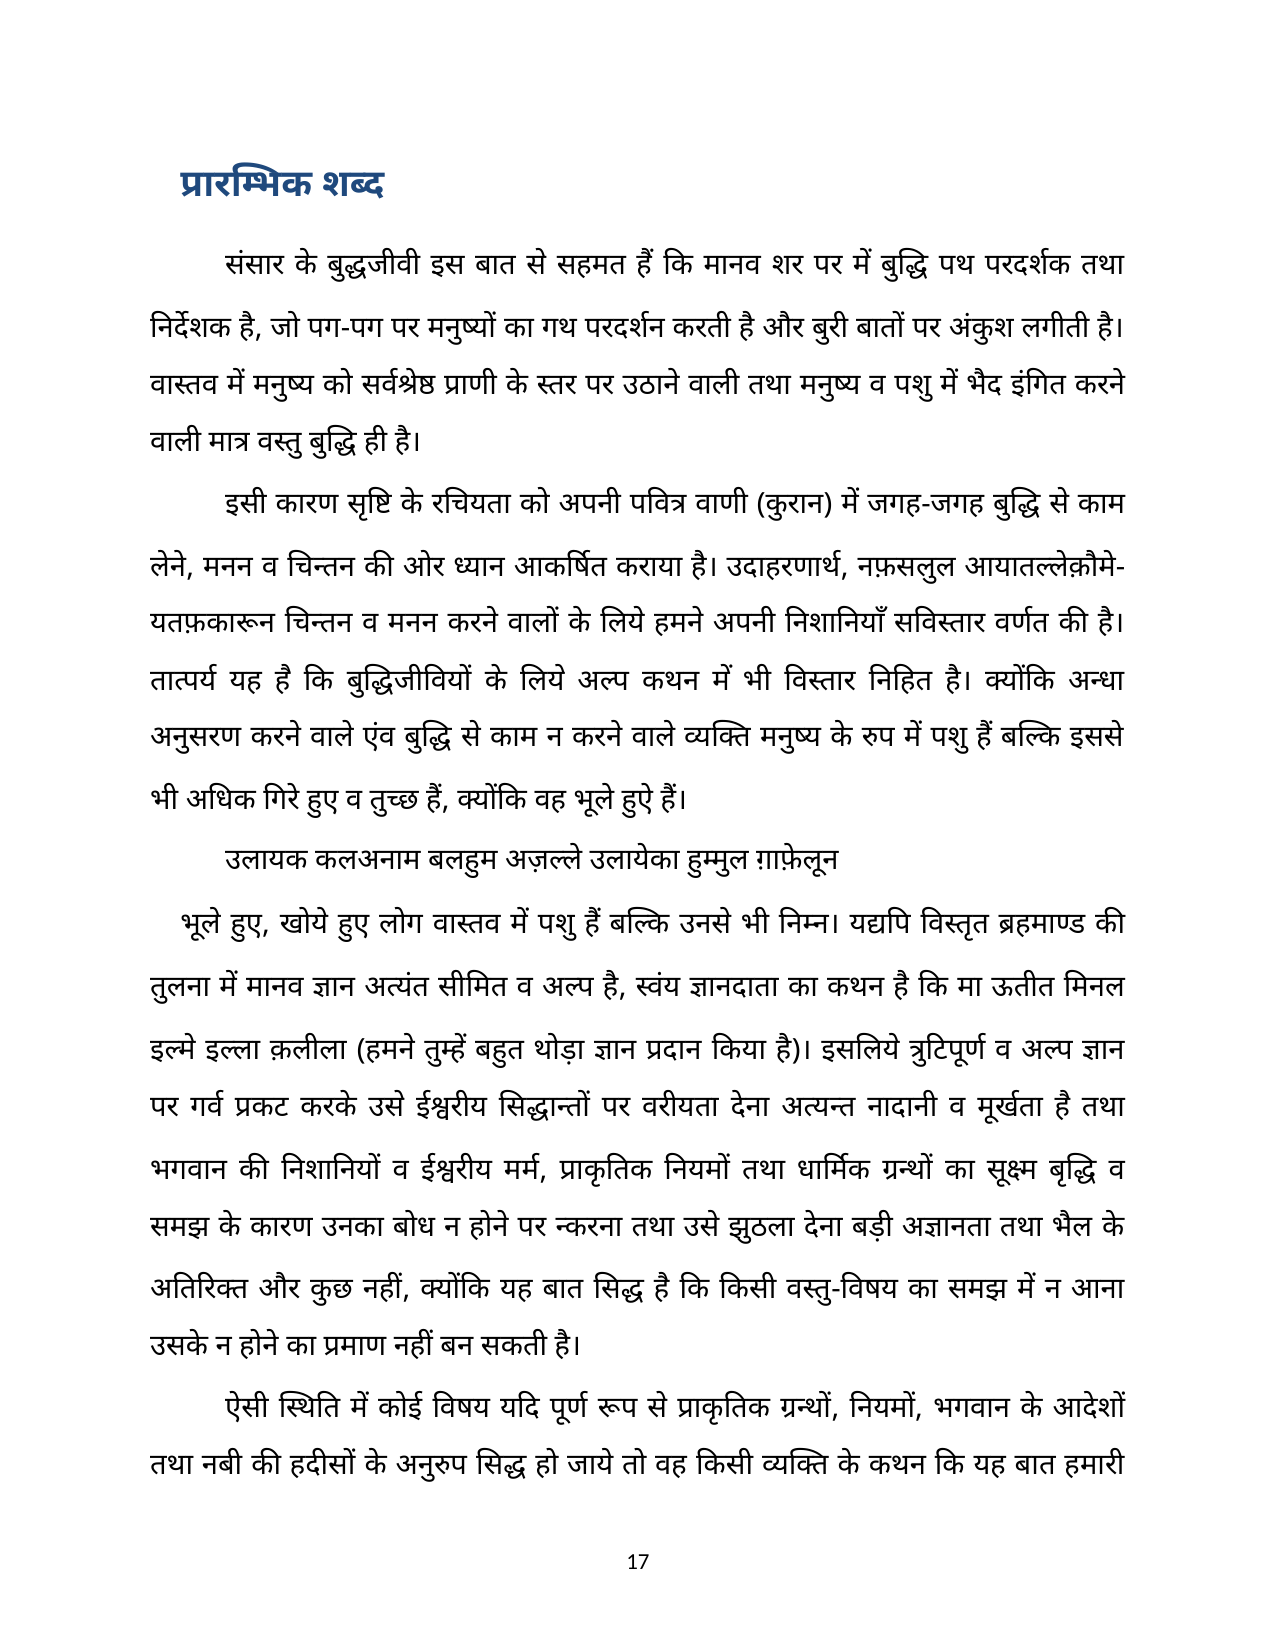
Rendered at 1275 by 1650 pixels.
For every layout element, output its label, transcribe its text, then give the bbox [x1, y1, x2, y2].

subtitle प्रारम्भिक शब्द [150, 162, 1125, 211]
text उलायक कलअनाम बलहुम अज़ल्ले उलायेका हुम्मुल ग़ाफ़ेलून [150, 843, 1125, 881]
text संसार के बुद्धजीवी इस बात से सहमत हैं कि मानव शर पर में बुद्धि पथ परदर्शक तथा निर्देशक है, जो पग-पग पर मनुष्यों का गथ परदर्शन करती है और बुरी बातों पर अंकुश लगीती है। वास्तव में मनुष्य को सर्वश्रेष्ठ प्राणी के स्तर पर उठाने वाली तथा मनुष्य व पशु में भैद इंगित करने वाली मात्र वस्तु बुद्धि ही है। [150, 248, 1125, 463]
text इसी कारण सृष्टि के रचियता को अपनी पवित्र वाणी (कुरान) में जगह-जगह बुद्धि से काम लेने, मनन व चिन्तन की ओर ध्यान आकर्षित कराया है। उदाहरणार्थ, नफ़सलुल आयातल्लेक़ौमे-यतफ़कारून चिन्तन व मनन करने वालों के लिये हमने अपनी निशानियाँ सविस्तार वर्णत की है। तात्पर्य यह है कि बुद्धिजीवियों के लिये अल्प कथन में भी विस्तार निहित है। क्योंकि अन्धा अनुसरण करने वाले एंव बुद्धि से काम न करने वाले व्यक्ति मनुष्य के रुप में पशु हैं बल्कि इससे भी अधिक गिरे हुए व तुच्छ हैं, क्योंकि वह भूले हुऐ हैं। [150, 482, 1125, 822]
text भूले हुए, खोये हुए लोग वास्तव में पशु हैं बल्कि उनसे भी निम्न। यद्यपि विस्तृत ब्रहमाण्ड की तुलना में मानव ज्ञान अत्यंत सीमित व अल्प है, स्वंय ज्ञानदाता का कथन है कि मा ऊतीत मिनल इल्मे इल्ला क़लीला (हमने तुम्हें बहुत थोड़ा ज्ञान प्रदान किया है)। इसलिये त्रुटिपूर्ण व अल्प ज्ञान पर गर्व प्रकट करके उसे ईश्वरीय सिद्धान्तों पर वरीयता देना अत्यन्त नादानी व मूर्खता है तथा भगवान की निशानियों व ईश्वरीय मर्म, प्राकृतिक नियमों तथा धार्मिक ग्रन्थों का सूक्ष्म बृद्धि व समझ के कारण उनका बोध न होने पर न्करना तथा उसे झुठला देना बड़ी अज्ञानता तथा भैल के अतिरिक्त और कुछ नहीं, क्योंकि यह बात सिद्ध है कि किसी वस्तु-विषय का समझ में न आना उसके न होने का प्रमाण नहीं बन सकती है। [150, 902, 1125, 1368]
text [150, 1387, 1125, 1487]
